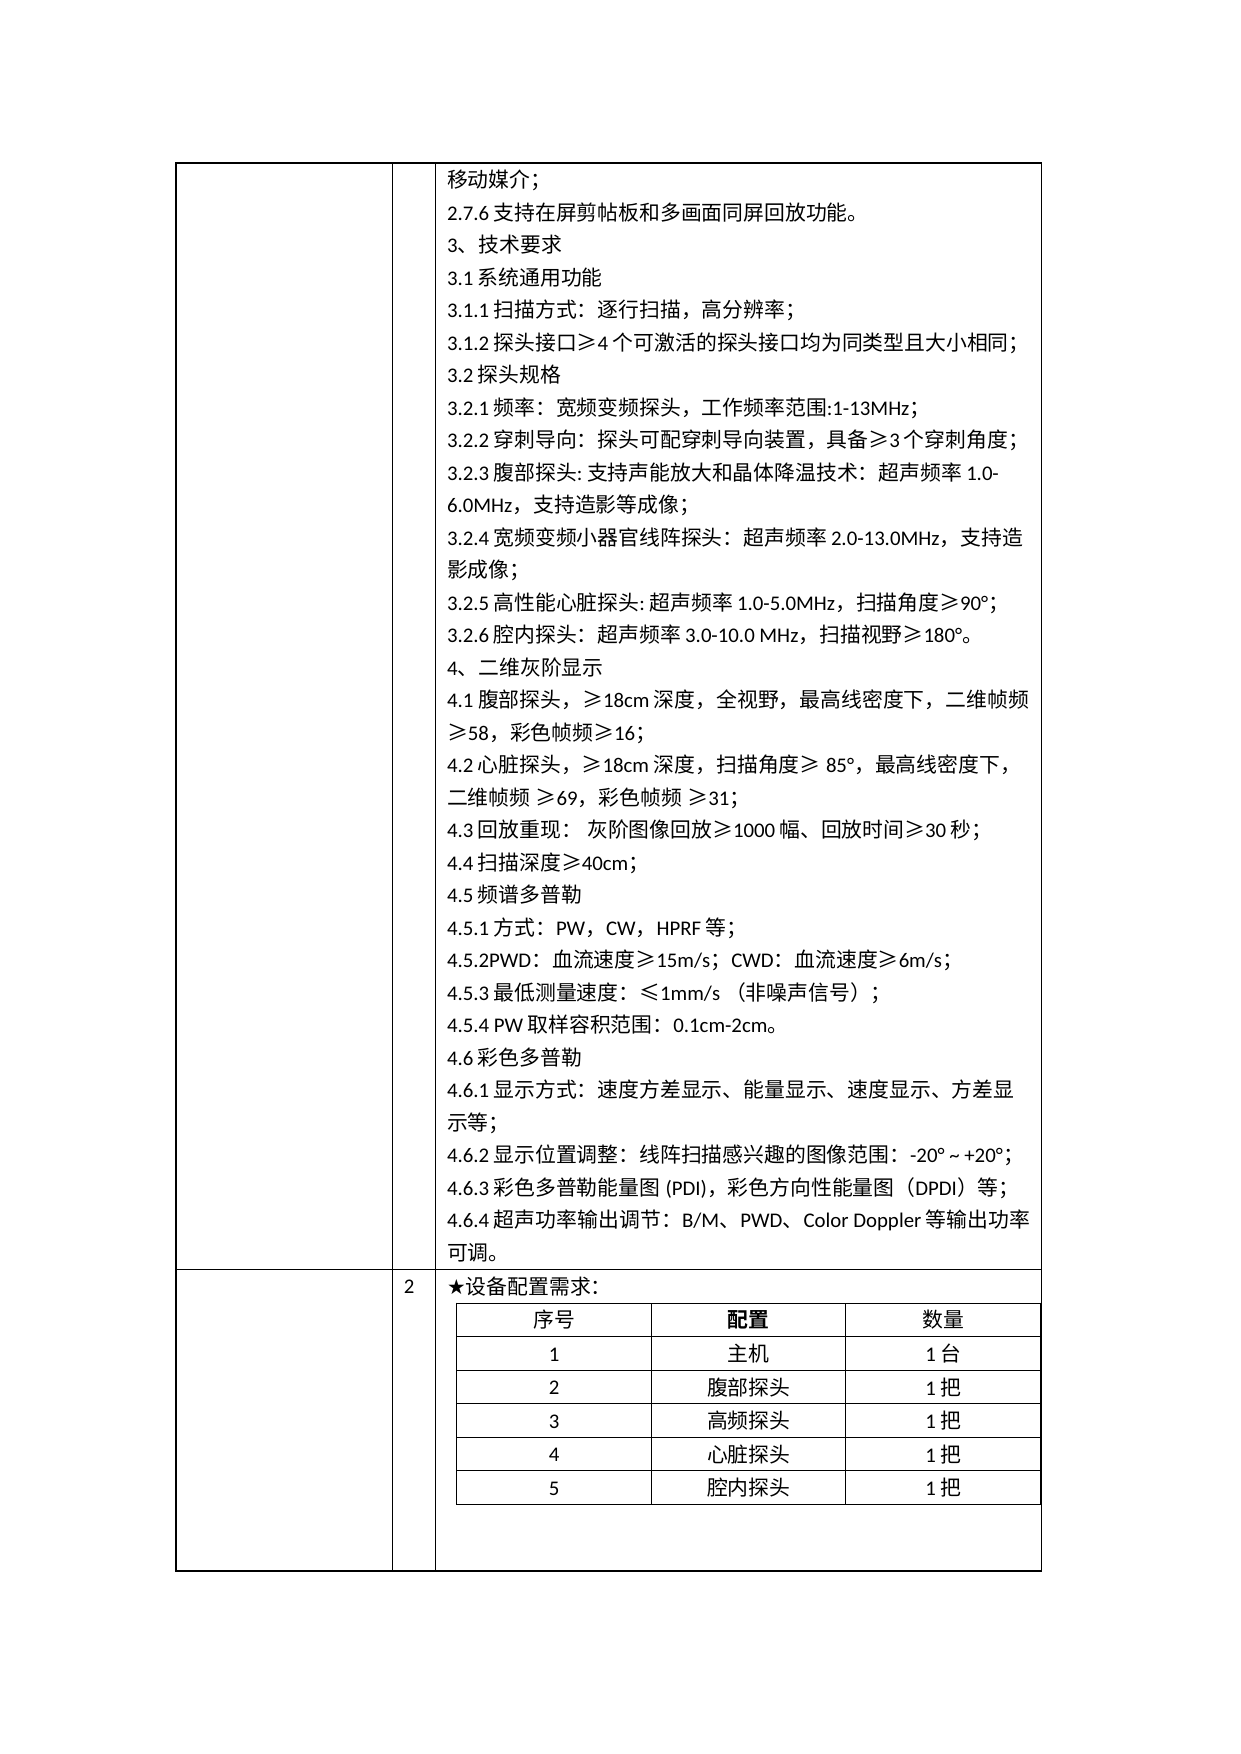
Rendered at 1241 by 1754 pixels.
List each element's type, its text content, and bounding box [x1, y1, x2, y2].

table_cell 1 [393, 164, 435, 1268]
table_cell [177, 164, 392, 1268]
table_cell ★设备配置需求： [436, 1270, 1041, 1570]
table_cell 2 [393, 1270, 435, 1570]
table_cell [436, 164, 1041, 1268]
table_cell [177, 1270, 392, 1570]
